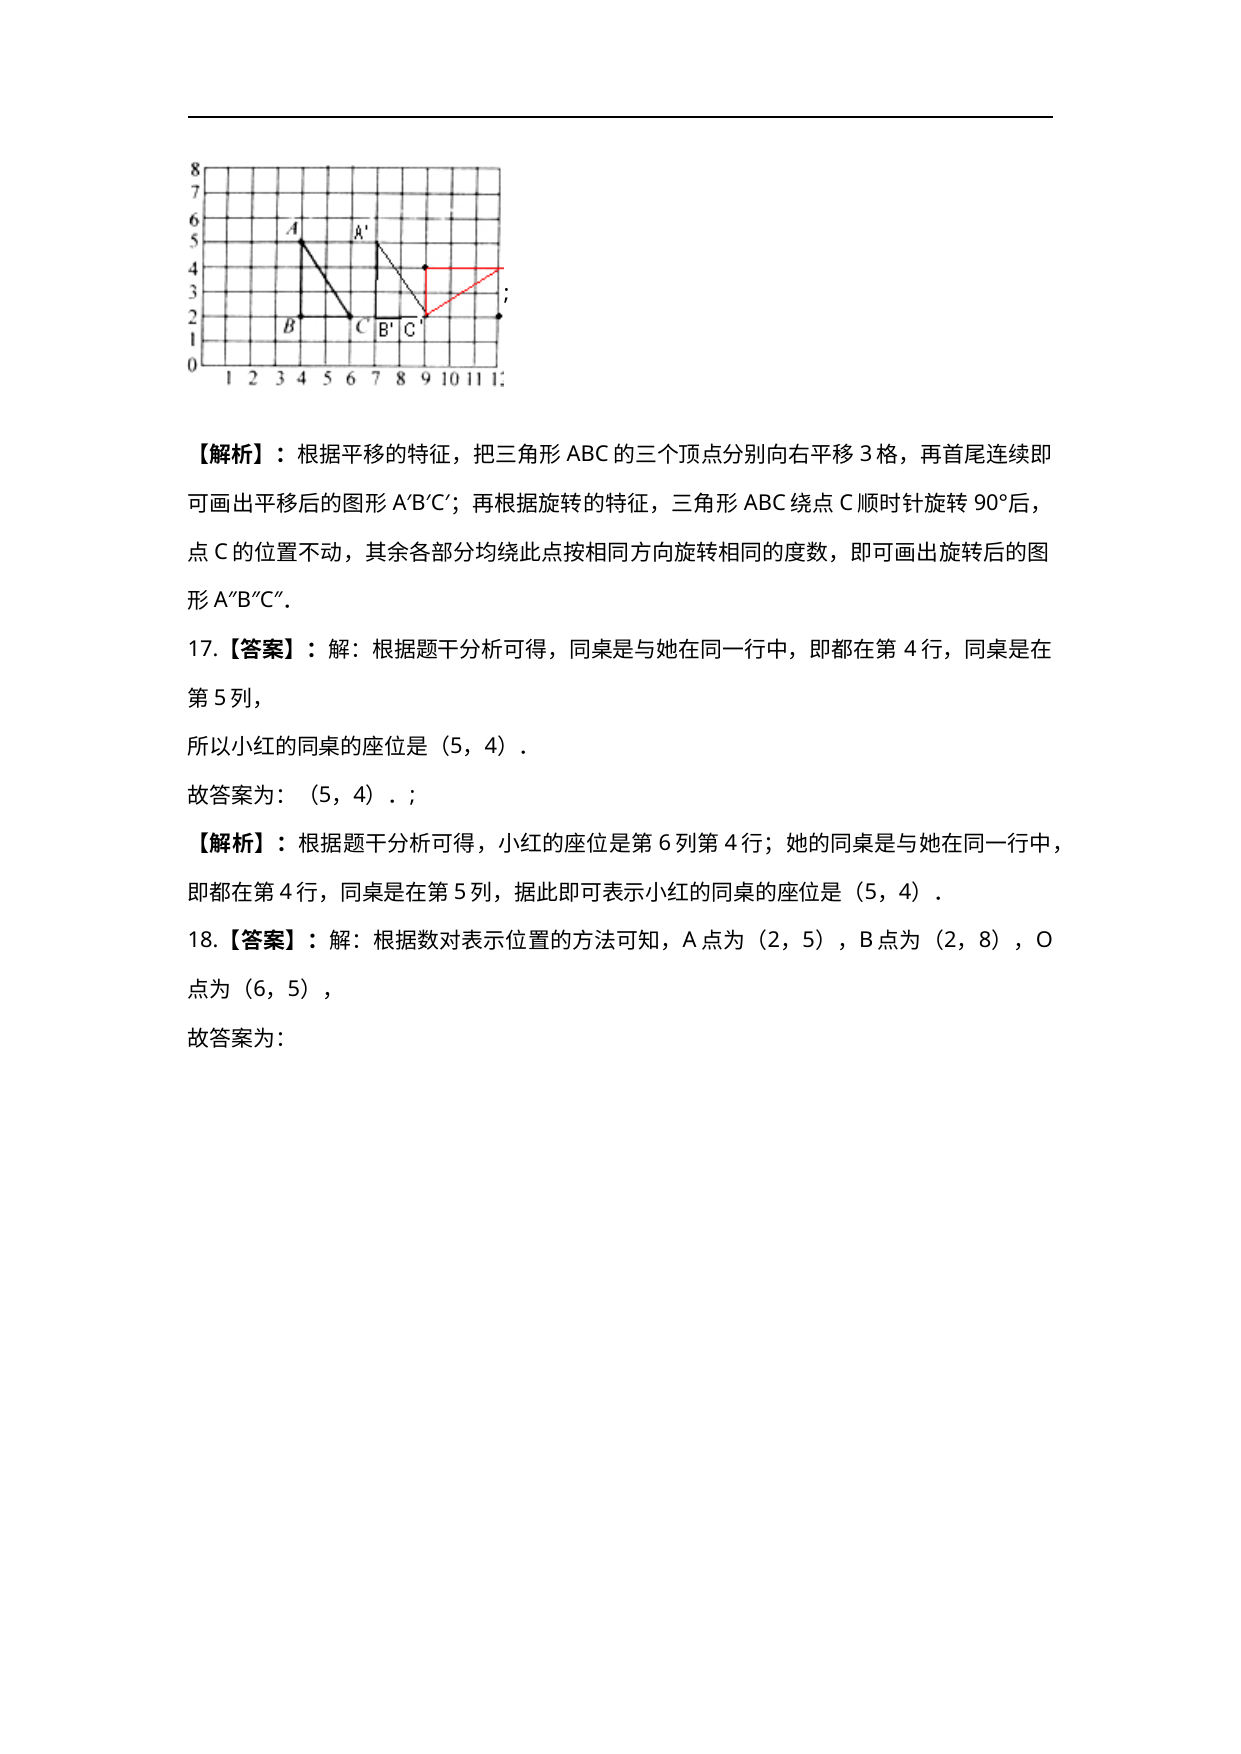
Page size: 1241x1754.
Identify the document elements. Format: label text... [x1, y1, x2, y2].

text 【解析】：根据题干分析可得，小红的座位是第6列第4行；她的同桌是与她在同一行中，即都在第4行，同桌是在第5列，据此即可表示小红的同桌的座位是（5，4）． [187, 826, 1053, 907]
picture [187, 161, 504, 387]
text 18.【答案】：解：根据数对表示位置的方法可知，A点为（2，5），B点为（2，8），O点为（6，5）， 故答案为： ; [187, 923, 1053, 1053]
text 17.【答案】：解：根据题干分析可得，同桌是与她在同一行中，即都在第4行，同桌是在第5列， 所以小红的同桌的座位是（5，4）． 故答案为：（5，4）．; [187, 631, 1053, 810]
text 【解析】：根据平移的特征，把三角形ABC的三个顶点分别向右平移3格，再首尾连续即可画出平移后的图形A′B′C′；再根据旋转的特征，三角形ABC绕点C顺时针旋转90°后，点C的位置不动，其余各部分均绕此点按相同方向旋转相同的度数，即可画出旋转后的图形A″B″C″． [187, 437, 1053, 616]
